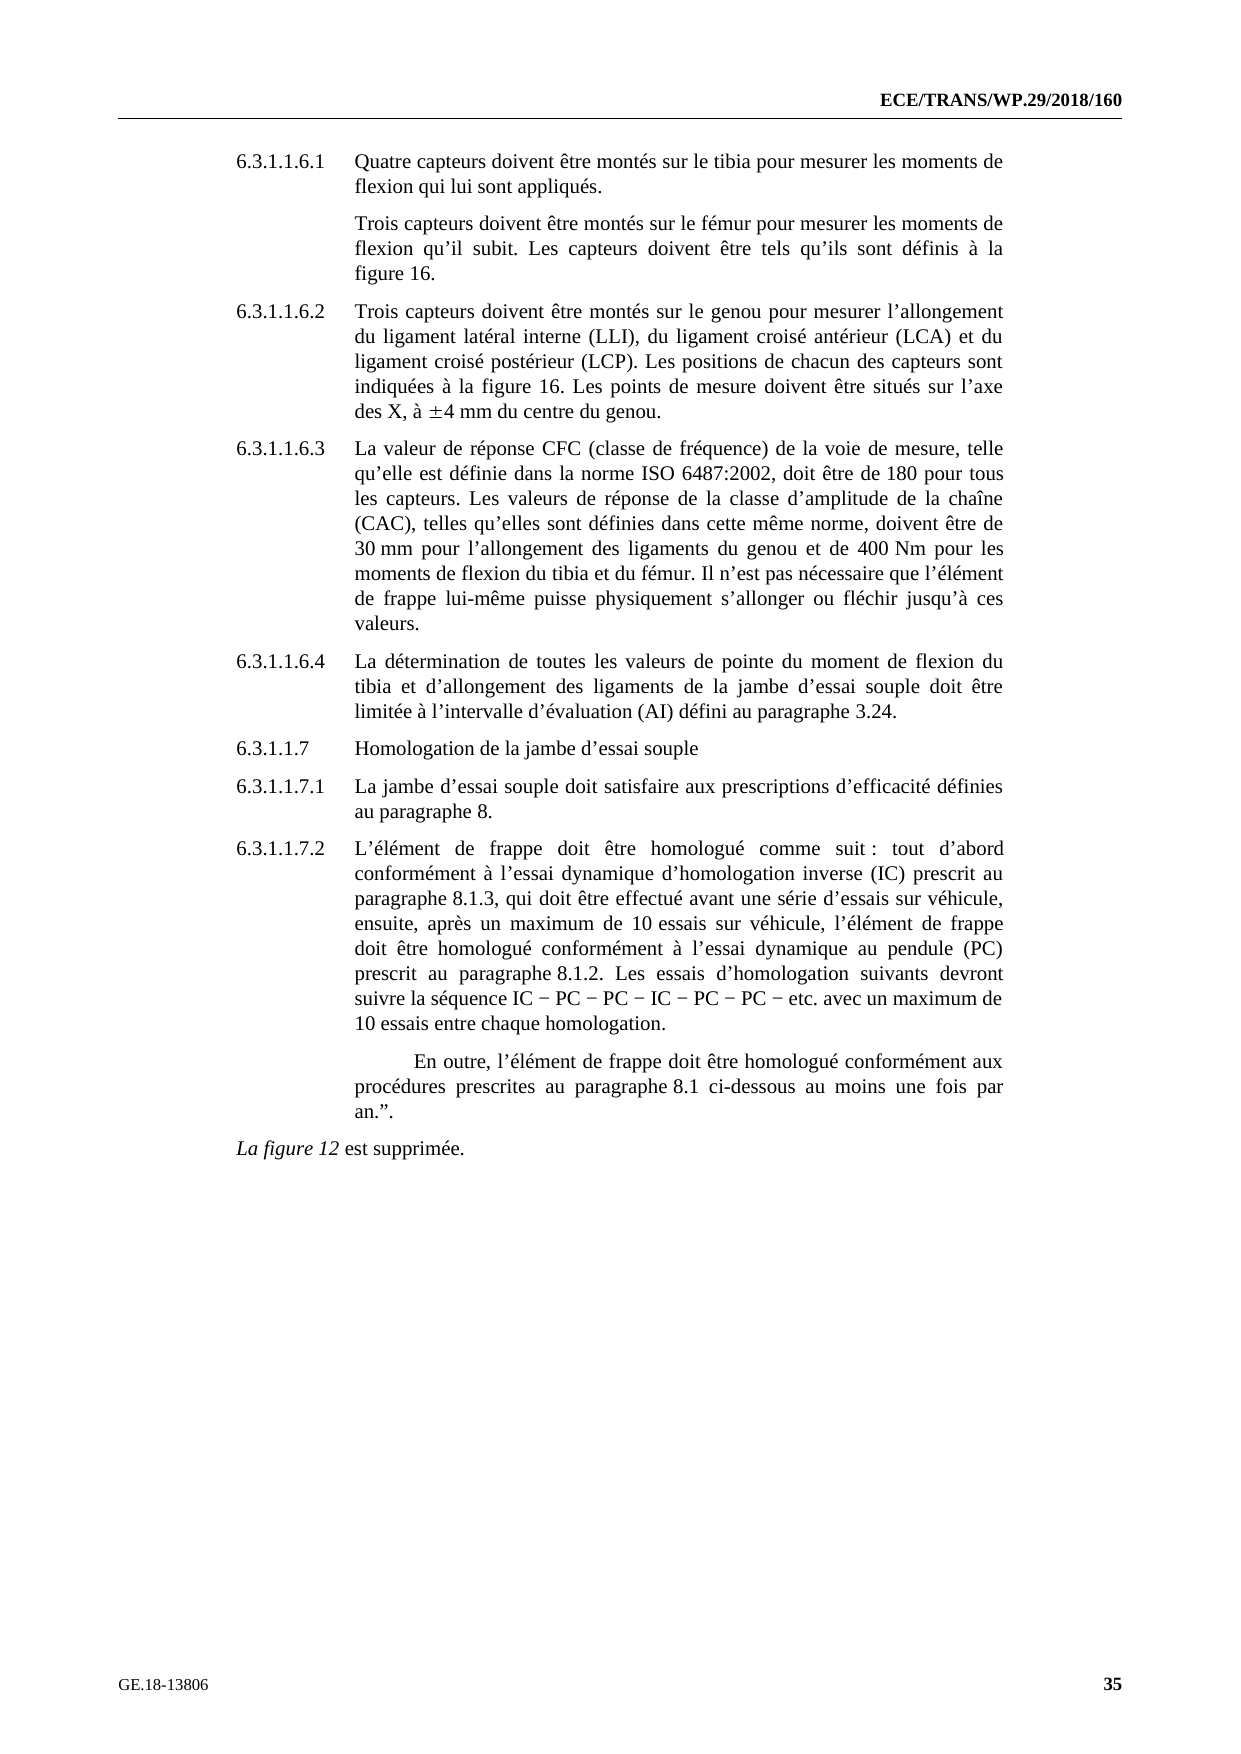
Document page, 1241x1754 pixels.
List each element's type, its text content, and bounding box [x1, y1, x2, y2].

text 6.3.1.1.6.4 La détermination de toutes les valeurs de pointe du moment de flexion du tibia et d’allongement des ligaments de la jambe d’essai souple doit être limitée à l’intervalle d’évaluation (AI) défini au paragraphe 3.24. [236, 648, 1004, 723]
text 6.3.1.1.6.1 Quatre capteurs doivent être montés sur le tibia pour mesurer les moments de flexion qui lui sont appliqués. [236, 148, 1004, 198]
text 6.3.1.1.7 Homologation de la jambe d’essai souple [236, 735, 1004, 760]
text Trois capteurs doivent être montés sur le fémur pour mesurer les moments de flexion qu’il subit. Les capteurs doivent être tels qu’ils sont définis à la figure 16. [354, 210, 1004, 285]
text 6.3.1.1.6.2 Trois capteurs doivent être montés sur le genou pour mesurer l’allongement du ligament latéral interne (LLI), du ligament croisé antérieur (LCA) et du ligament croisé postérieur (LCP). Les positions de chacun des capteurs sont indiquées à la figure 16. Les points de mesure doivent être situés sur l’axe des X, à 4 mm du centre du genou. [236, 298, 1004, 423]
text La figure 12 est supprimée. [236, 1135, 1004, 1160]
text 6.3.1.1.7.2 L’élément de frappe doit être homologué comme suit : tout d’abord conformément à l’essai dynamique d’homologation inverse (IC) prescrit au paragraphe 8.1.3, qui doit être effectué avant une série d’essais sur véhicule, ensuite, après un maximum de 10 essais sur véhicule, l’élément de frappe doit être homologué conformément à l’essai dynamique au pendule (PC) prescrit au paragraphe 8.1.2. Les essais d’homologation suivants devront suivre la séquence IC − PC − PC − IC − PC − PC − etc. avec un maximum de 10 essais entre chaque homologation. [236, 835, 1004, 1035]
text En outre, l’élément de frappe doit être homologué conformément aux procédures prescrites au paragraphe 8.1 ci-dessous au moins une fois par an.”. [354, 1048, 1004, 1123]
text 6.3.1.1.7.1 La jambe d’essai souple doit satisfaire aux prescriptions d’efficacité définies au paragraphe 8. [236, 773, 1004, 823]
text 6.3.1.1.6.3 La valeur de réponse CFC (classe de fréquence) de la voie de mesure, telle qu’elle est définie dans la norme ISO 6487:2002, doit être de 180 pour tous les capteurs. Les valeurs de réponse de la classe d’amplitude de la chaîne (CAC), telles qu’elles sont définies dans cette même norme, doivent être de 30 mm pour l’allongement des ligaments du genou et de 400 Nm pour les moments de flexion du tibia et du fémur. Il n’est pas nécessaire que l’élément de frappe lui-même puisse physiquement s’allonger ou fléchir jusqu’à ces valeurs. [236, 435, 1004, 635]
